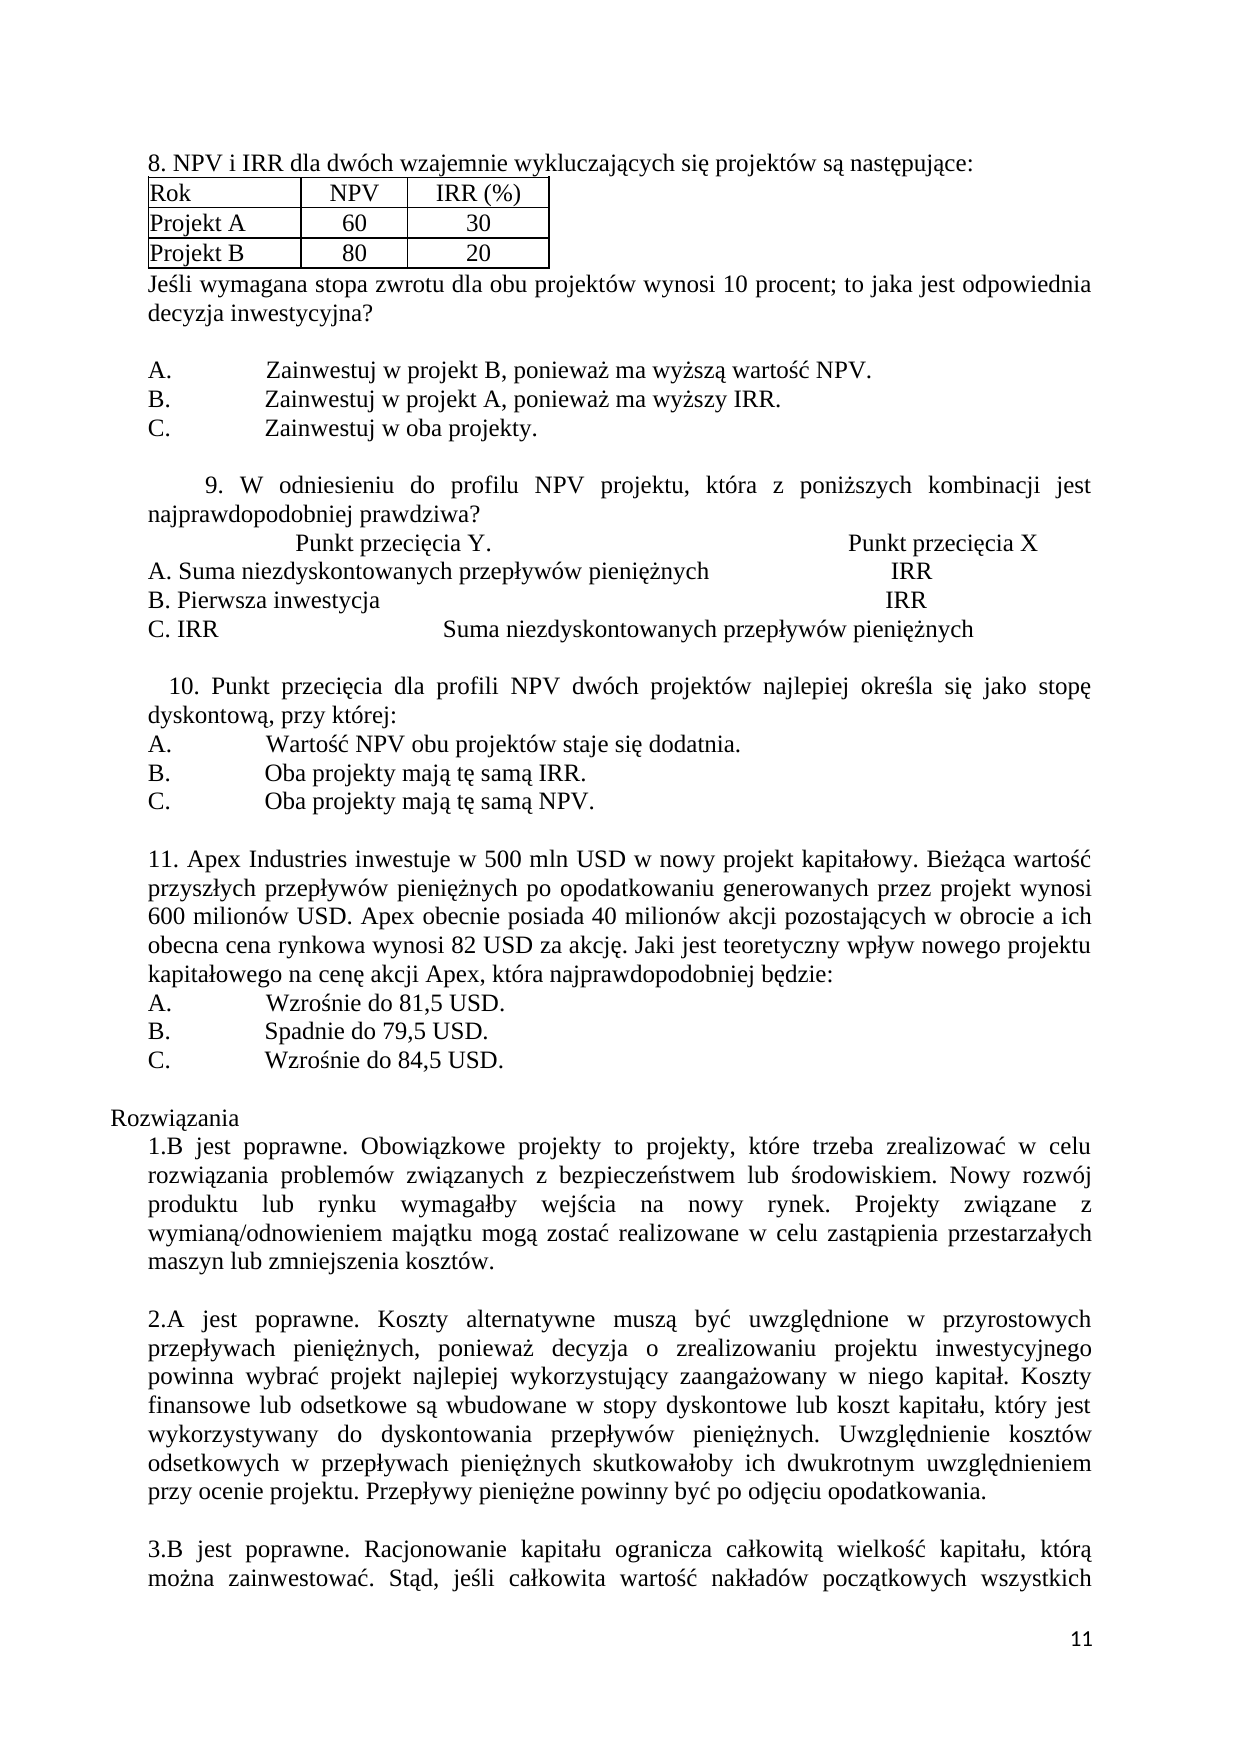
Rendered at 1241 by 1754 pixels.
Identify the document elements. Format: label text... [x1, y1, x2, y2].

list 1.B jest poprawne. Obowiązkowe projekty to projekty, które trzeba zrealizować w celu rozwiązania problemów związanych z bezpieczeństwem lub środowiskiem. Nowy rozwój produktu lub rynku wymagałby wejścia na nowy rynek. Projekty związane z wymianą/odnowieniem majątku mogą zostać realizowane w celu zastąpienia przestarzałych maszyn lub zmniejszenia kosztów. [148, 1131, 1093, 1275]
table_header Rok [149, 178, 300, 207]
text B. Pierwsza inwestycja IRR [148, 585, 1093, 614]
text C. Wzrośnie do 84,5 USD. [148, 1045, 1093, 1074]
text A. Wzrośnie do 81,5 USD. [148, 988, 1093, 1016]
text C. Oba projekty mają tę samą NPV. [148, 786, 1093, 815]
text A. Wartość NPV obu projektów staje się dodatnia. [148, 729, 1093, 758]
table_cell 30 [408, 208, 548, 237]
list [148, 1534, 1093, 1591]
table_cell Projekt A [149, 208, 300, 237]
text B. Zainwestuj w projekt A, ponieważ ma wyższy IRR. [148, 384, 1093, 413]
text Rozwiązania [110, 1103, 1093, 1131]
table_cell Projekt B [149, 239, 300, 267]
text B. Spadnie do 79,5 USD. [148, 1016, 1093, 1045]
text A. Zainwestuj w projekt B, ponieważ ma wyższą wartość NPV. [148, 355, 1093, 384]
table_header IRR (%) [408, 178, 548, 207]
text 10. Punkt przecięcia dla profili NPV dwóch projektów najlepiej określa się jako stopę dyskontową, przy której: [110, 671, 1093, 729]
table_cell 60 [302, 208, 407, 237]
text Jeśli wymagana stopa zwrotu dla obu projektów wynosi 10 procent; to jaka jest odpowiednia decyzja inwestycyjna? [148, 269, 1093, 326]
text Punkt przecięcia Y. Punkt przecięcia X [221, 528, 1093, 556]
table_cell 80 [302, 239, 407, 267]
text C. Zainwestuj w oba projekty. [148, 413, 1093, 441]
table_header NPV [302, 178, 407, 207]
table_cell 20 [408, 239, 548, 267]
text 8. NPV i IRR dla dwóch wzajemnie wykluczających się projektów są następujące: [148, 148, 1093, 176]
text 11. Apex Industries inwestuje w 500 mln USD w nowy projekt kapitałowy. Bieżąca wartość przyszłych przepływów pieniężnych po opodatkowaniu generowanych przez projekt wynosi 600 milionów USD. Apex obecnie posiada 40 milionów akcji pozostających w obrocie a ich obecna cena rynkowa wynosi 82 USD za akcję. Jaki jest teoretyczny wpływ nowego projektu kapitałowego na cenę akcji Apex, która najprawdopodobniej będzie: [148, 844, 1093, 988]
list 2.A jest poprawne. Koszty alternatywne muszą być uwzględnione w przyrostowych przepływach pieniężnych, ponieważ decyzja o zrealizowaniu projektu inwestycyjnego powinna wybrać projekt najlepiej wykorzystujący zaangażowany w niego kapitał. Koszty finansowe lub odsetkowe są wbudowane w stopy dyskontowe lub koszt kapitału, który jest wykorzystywany do dyskontowania przepływów pieniężnych. Uwzględnienie kosztów odsetkowych w przepływach pieniężnych skutkowałoby ich dwukrotnym uwzględnieniem przy ocenie projektu. Przepływy pieniężne powinny być po odjęciu opodatkowania. [148, 1304, 1093, 1505]
text C. IRR Suma niezdyskontowanych przepływów pieniężnych [148, 614, 1093, 643]
text A. Suma niezdyskontowanych przepływów pieniężnych IRR [148, 556, 1093, 585]
text B. Oba projekty mają tę samą IRR. [148, 758, 1093, 786]
text 9. W odniesieniu do profilu NPV projektu, która z poniższych kombinacji jest najprawdopodobniej prawdziwa? [110, 470, 1093, 528]
